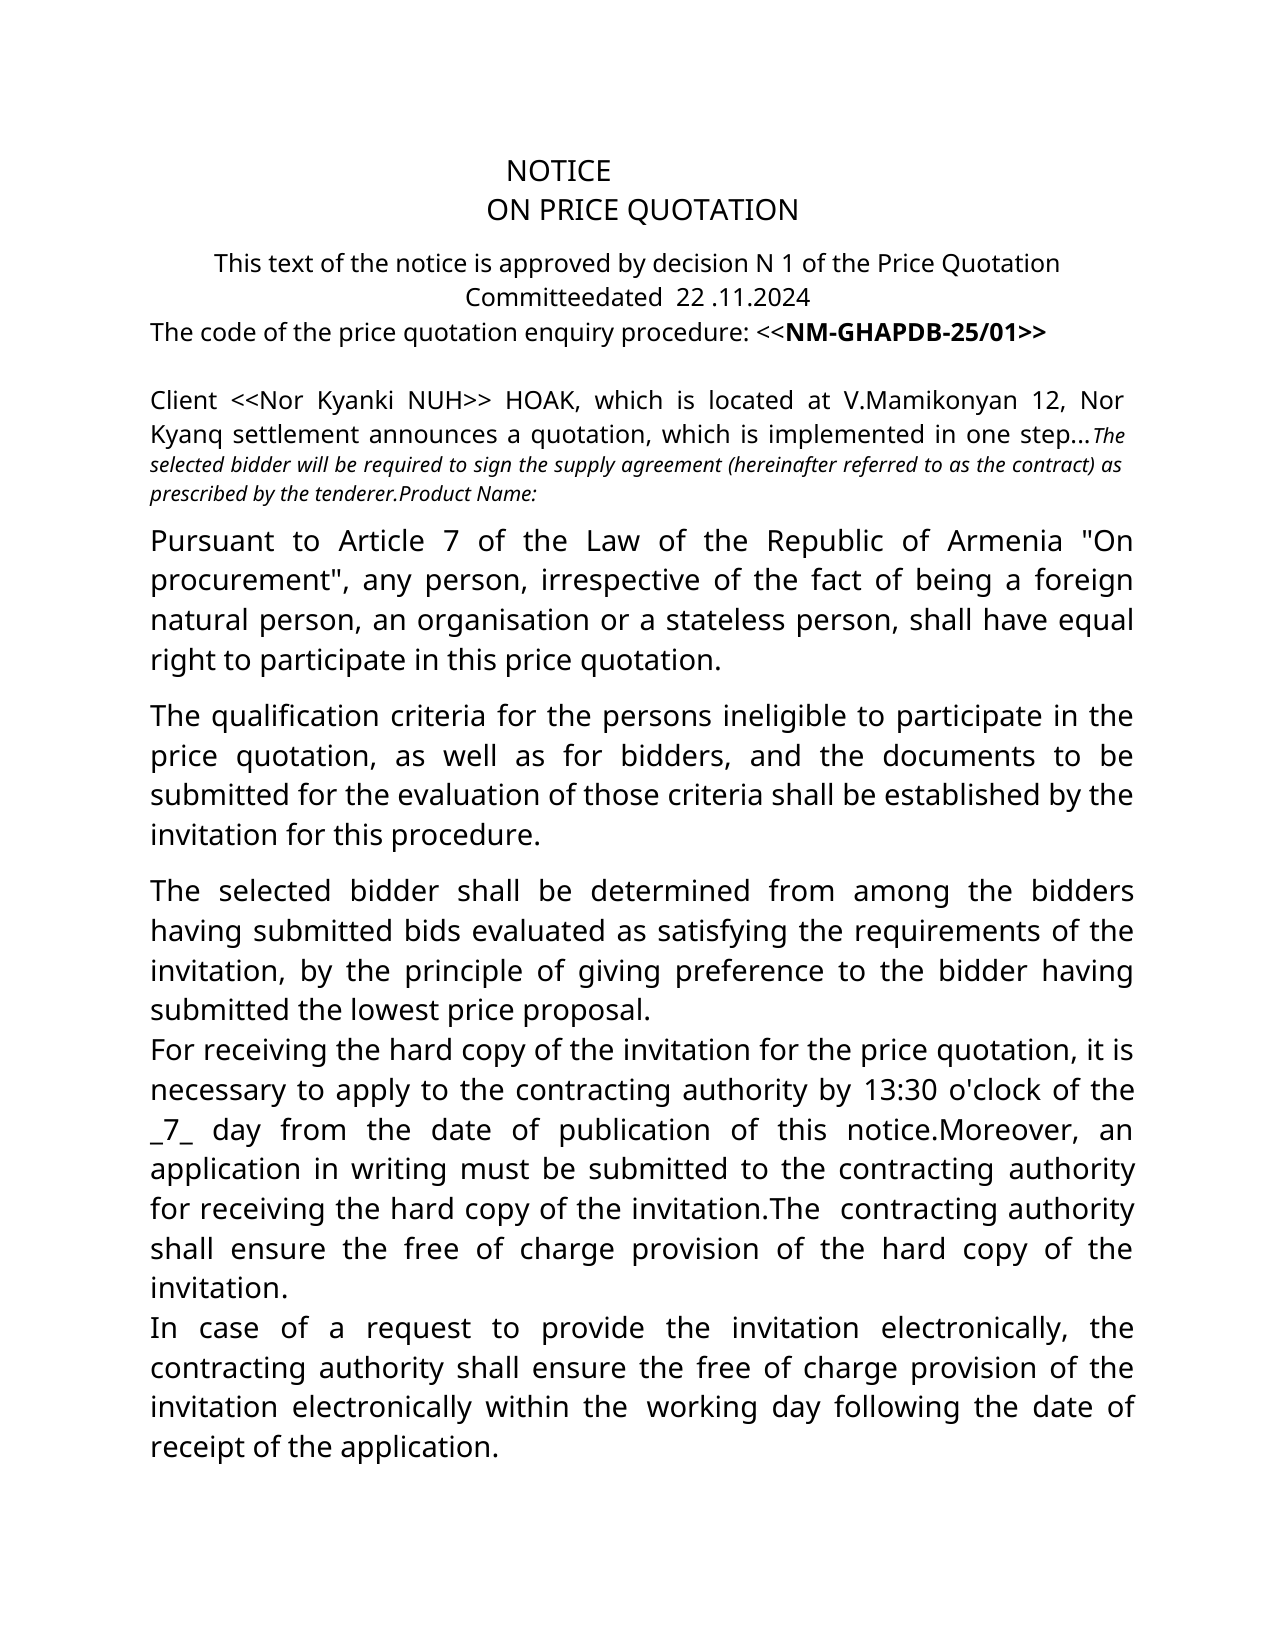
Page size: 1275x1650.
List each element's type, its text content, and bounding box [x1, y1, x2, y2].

text This text of the notice is approved by decision N 1 of the Price Quotation Committeedated 22 .11.2024 [150, 246, 1125, 314]
text In case of a request to provide the invitation electronically, the contracting authority shall ensure the free of charge provision of the invitation electronically within the working day following the date of receipt of the application. [150, 1307, 1135, 1466]
text The qualification criteria for the persons ineligible to participate in the price quotation, as well as for bidders, and the documents to be submitted for the evaluation of those criteria shall be established by the invitation for this procedure. [150, 695, 1135, 854]
text NOTICE [150, 150, 1125, 190]
text ON PRICE QUOTATION [150, 190, 1135, 229]
text The selected bidder shall be determined from among the bidders having submitted bids evaluated as satisfying the requirements of the invitation, by the principle of giving preference to the bidder having submitted the lowest price proposal. [150, 871, 1135, 1029]
text The code of the price quotation enquiry procedure: <<NM-GHAPDB-25/01>> [150, 314, 1125, 348]
text Client <<Nor Kyanki NUH>> HOAK, which is located at V.Mamikonyan 12, Nor Kyanq settlement announces a quotation, which is implemented in one step...The selected bidder will be required to sign the supply agreement (hereinafter referred to as the contract) as prescribed by the tenderer.Product Name: [150, 382, 1125, 507]
text For receiving the hard copy of the invitation for the price quotation, it is necessary to apply to the contracting authority by 13:30 o'clock of the _7_ day from the date of publication of this notice.Moreover, an application in writing must be submitted to the contracting authority for receiving the hard copy of the invitation.The contracting authority shall ensure the free of charge provision of the hard copy of the invitation. [150, 1029, 1135, 1307]
text Pursuant to Article 7 of the Law of the Republic of Armenia "On procurement", any person, irrespective of the fact of being a foreign natural person, an organisation or a stateless person, shall have equal right to participate in this price quotation. [150, 520, 1135, 678]
